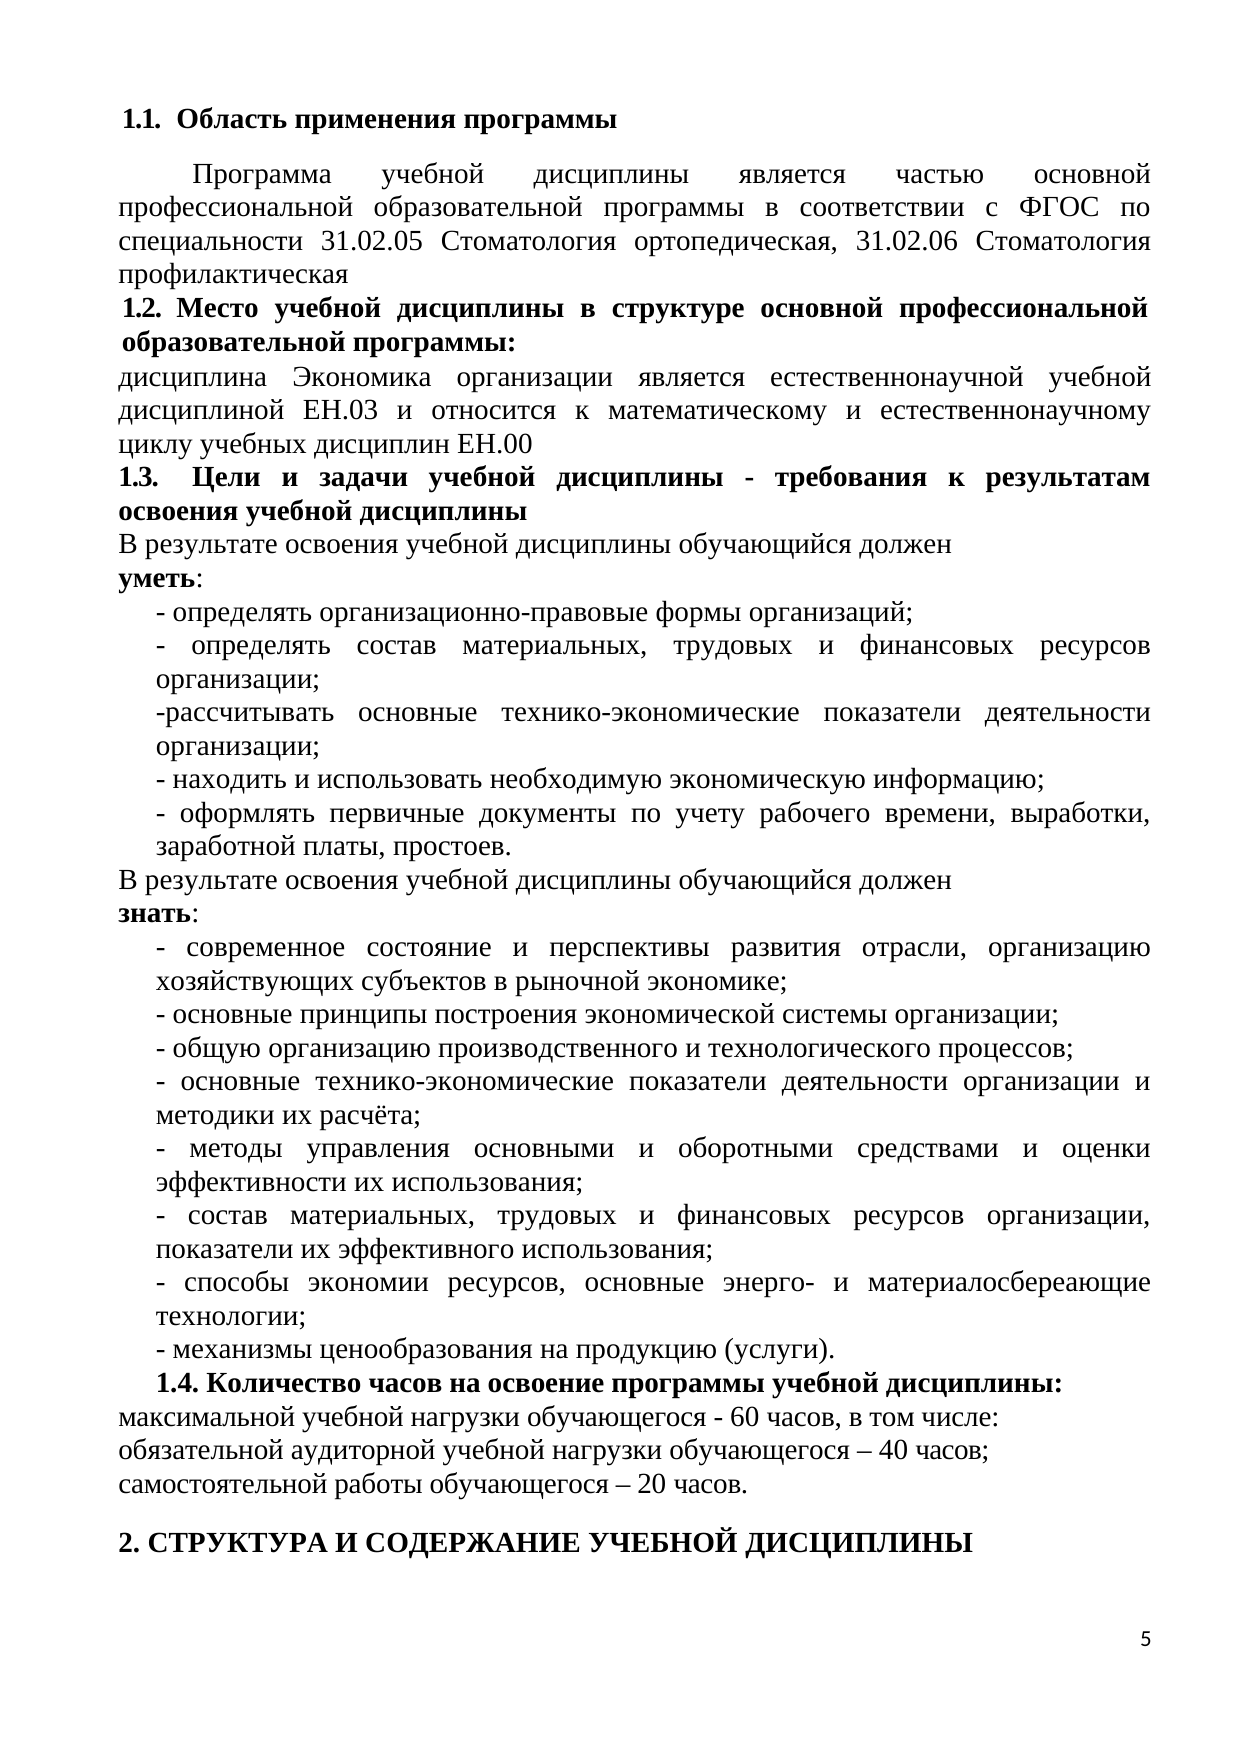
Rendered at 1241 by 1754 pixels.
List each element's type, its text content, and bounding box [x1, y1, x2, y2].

text - механизмы ценообразования на продукцию (услуги). [156, 1332, 1152, 1365]
text В результате освоения учебной дисциплины обучающийся должен [118, 862, 1152, 896]
text - находить и использовать необходимую экономическую информацию; [156, 761, 1152, 795]
text - состав материальных, трудовых и финансовых ресурсов организации, показатели их эффективного использования; [156, 1197, 1152, 1264]
text 1.1. Область применения программы [122, 102, 1152, 135]
text самостоятельной работы обучающегося – 20 часов. [118, 1466, 1152, 1499]
text 2. СТРУКТУРА И СОДЕРЖАНИЕ УЧЕБНОЙ ДИСЦИПЛИНЫ [118, 1526, 1152, 1559]
text В результате освоения учебной дисциплины обучающийся должен [118, 527, 1152, 560]
text - оформлять первичные документы по учету рабочего времени, выработки, заработной платы, простоев. [156, 795, 1152, 862]
text - методы управления основными и оборотными средствами и оценки эффективности их использования; [156, 1130, 1152, 1197]
text 1.4. Количество часов на освоение программы учебной дисциплины: [156, 1365, 1152, 1399]
text - определять организационно-правовые формы организаций; [156, 594, 1152, 627]
text - основные технико-экономические показатели деятельности организации и методики их расчёта; [156, 1063, 1152, 1130]
text - основные принципы построения экономической системы организации; [156, 996, 1152, 1030]
text дисциплина Экономика организации является естественнонаучной учебной дисциплиной ЕН.03 и относится к математическому и естественнонаучному циклу учебных дисциплин ЕН.00 [118, 359, 1152, 459]
text Программа учебной дисциплины является частью основной профессиональной образовательной программы в соответствии с ФГОС по специальности 31.02.05 Стоматология ортопедическая, 31.02.06 Стоматология профилактическая [118, 156, 1152, 290]
text 1.3. Цели и задачи учебной дисциплины - требования к результатам освоения учебной дисциплины [118, 459, 1152, 527]
text знать: [118, 896, 1152, 929]
text - общую организацию производственного и технологического процессов; [156, 1030, 1152, 1063]
text - определять состав материальных, трудовых и финансовых ресурсов организации; [156, 627, 1152, 694]
text - современное состояние и перспективы развития отрасли, организацию хозяйствующих субъектов в рыночной экономике; [156, 929, 1152, 996]
text максимальной учебной нагрузки обучающегося - 60 часов, в том числе: [118, 1399, 1152, 1432]
text -рассчитывать основные технико-экономические показатели деятельности организации; [156, 694, 1152, 761]
text - способы экономии ресурсов, основные энерго- и материалосбереающие технологии; [156, 1264, 1152, 1332]
text обязательной аудиторной учебной нагрузки обучающегося – 40 часов; [118, 1432, 1152, 1466]
text 1.2. Место учебной дисциплины в структуре основной профессиональной образовательной программы: [122, 290, 1149, 359]
text уметь: [118, 560, 1152, 594]
